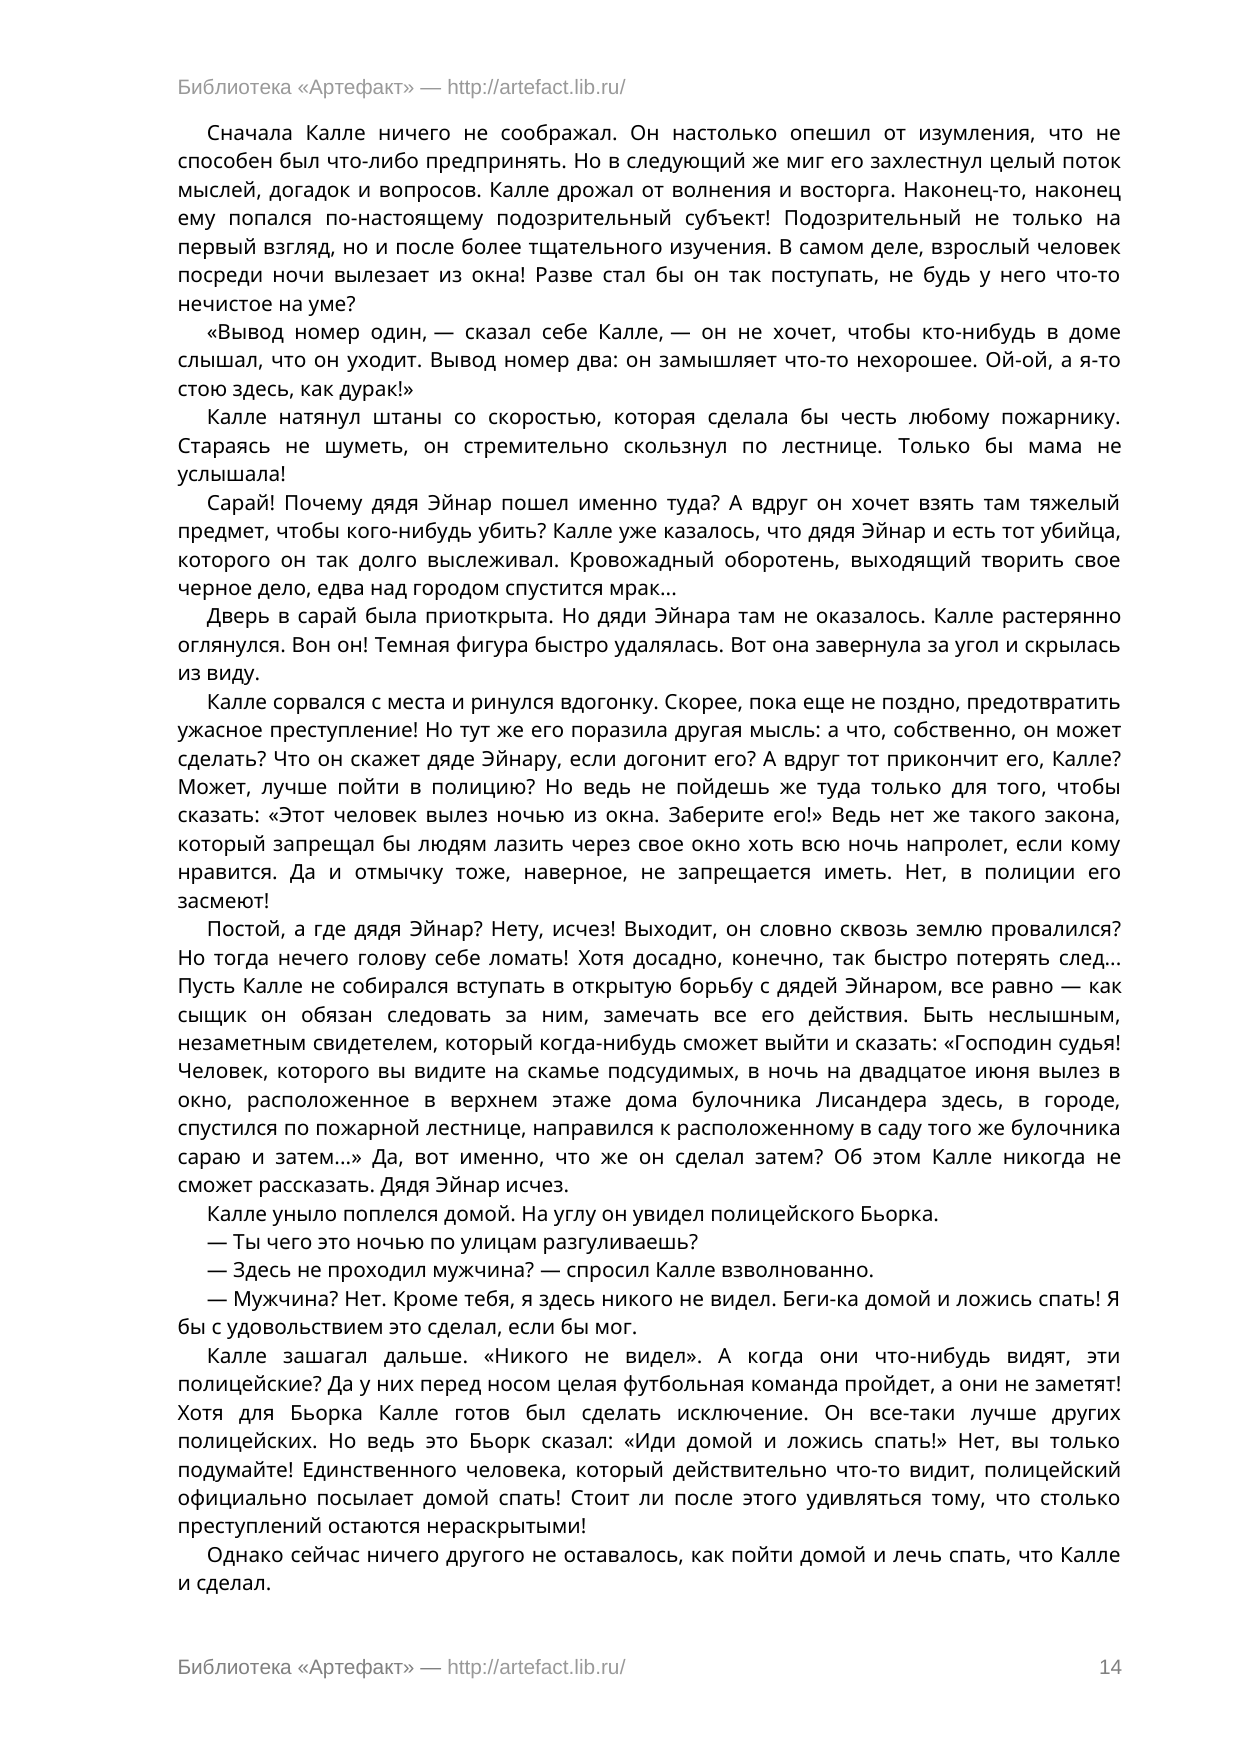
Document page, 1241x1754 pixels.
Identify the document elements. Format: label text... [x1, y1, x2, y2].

text Калле натянул штаны со скоростью, которая сделала бы честь любому пожарнику. Стараясь не шуметь, он стремительно скользнул по лестнице. Tолько бы мама не услышала! [177, 402, 1122, 488]
text — Мужчина? Нет. Кроме тебя, я здесь никого не видел. Беги-ка домой и ложись спать! Я бы с удовольствием это сделал, если бы мог. [177, 1284, 1122, 1341]
text Однако сейчас ничего другого не оставалось, как пойти домой и лечь спать, что Калле и сделал. [177, 1540, 1122, 1597]
text — Здесь не проходил мужчина? — спросил Калле взволнованно. [177, 1256, 1122, 1284]
text Калле зашагал дальше. «Никого не видел». А когда они что-нибудь видят, эти полицейские? Да у них перед носом целая футбольная команда пройдет, а они не заметят! Xотя для Бьорка Калле готов был сделать исключение. Он все-таки лучше других полицейских. Но ведь это Бьорк сказал: «Иди домой и ложись спать!» Нет, вы только подумайте! Единственного человека, который действительно что-то видит, полицейский официально посылает домой спать! Стоит ли после этого удивляться тому, что столько преступлений остаются нераскрытыми! [177, 1341, 1122, 1540]
text «Вывод номер один, — сказал себе Калле, — он не хочет, чтобы кто-нибудь в доме слышал, что он уходит. Вывод номер два: он замышляет что-то нехорошее. Ой-ой, а я-то стою здесь, как дурак!» [177, 317, 1122, 402]
text Калле уныло поплелся домой. На углу он увидел полицейского Бьорка. [177, 1199, 1122, 1227]
text — Tы чего это ночью по улицам разгуливаешь? [177, 1227, 1122, 1256]
text Постой, а где дядя Эйнар? Нету, исчез! Выходит, он словно сквозь землю провалился? Но тогда нечего голову себе ломать! Xотя досадно, конечно, так быстро потерять след... Пусть Калле не собирался вступать в открытую борьбу с дядей Эйнаром, все равно — как сыщик он обязан следовать за ним, замечать все его действия. Быть неслышным, незаметным свидетелем, который когда-нибудь сможет выйти и сказать: «Господин судья! Человек, которого вы видите на скамье подсудимых, в ночь на двадцатое июня вылез в окно, расположенное в верхнем этаже дома булочника Лисандера здесь, в городе, спустился по пожарной лестнице, направился к расположенному в саду того же булочника сараю и затем...» Да, вот именно, что же он сделал затем? Об этом Калле никогда не сможет рассказать. Дядя Эйнар исчез. [177, 914, 1122, 1199]
text Сарай! Почему дядя Эйнар пошел именно туда? А вдруг он хочет взять там тяжелый предмет, чтобы кого-нибудь убить? Калле уже казалось, что дядя Эйнар и есть тот убийца, которого он так долго выслеживал. Кровожадный оборотень, выходящий творить свое черное дело, едва над городом спустится мрак... [177, 488, 1122, 602]
text Сначала Калле ничего не соображал. Он настолько опешил от изумления, что не способен был что-либо предпринять. Но в следующий же миг его захлестнул целый поток мыслей, догадок и вопросов. Калле дрожал от волнения и восторга. Наконец-то, наконец ему попался по-настоящему подозрительный субъект! Подозрительный не только на первый взгляд, но и после более тщательного изучения. В самом деле, взрослый человек посреди ночи вылезает из окна! Разве стал бы он так поступать, не будь у него что-то нечистое на уме? [177, 118, 1122, 317]
text Калле сорвался с места и ринулся вдогонку. Скорее, пока еще не поздно, предотвратить ужасное преступление! Но тут же его поразила другая мысль: а что, собственно, он может сделать? Что он скажет дяде Эйнару, если догонит его? А вдруг тот прикончит его, Калле? Может, лучше пойти в полицию? Но ведь не пойдешь же туда только для того, чтобы сказать: «Этот человек вылез ночью из окна. Заберите его!» Ведь нет же такого закона, который запрещал бы людям лазить через свое окно хоть всю ночь напролет, если кому нравится. Да и отмычку тоже, наверное, не запрещается иметь. Нет, в полиции его засмеют! [177, 687, 1122, 914]
text Дверь в сарай была приоткрыта. Но дяди Эйнара там не оказалось. Калле растерянно оглянулся. Вон он! Tемная фигура быстро удалялась. Вот она завернула за угол и скрылась из виду. [177, 602, 1122, 687]
